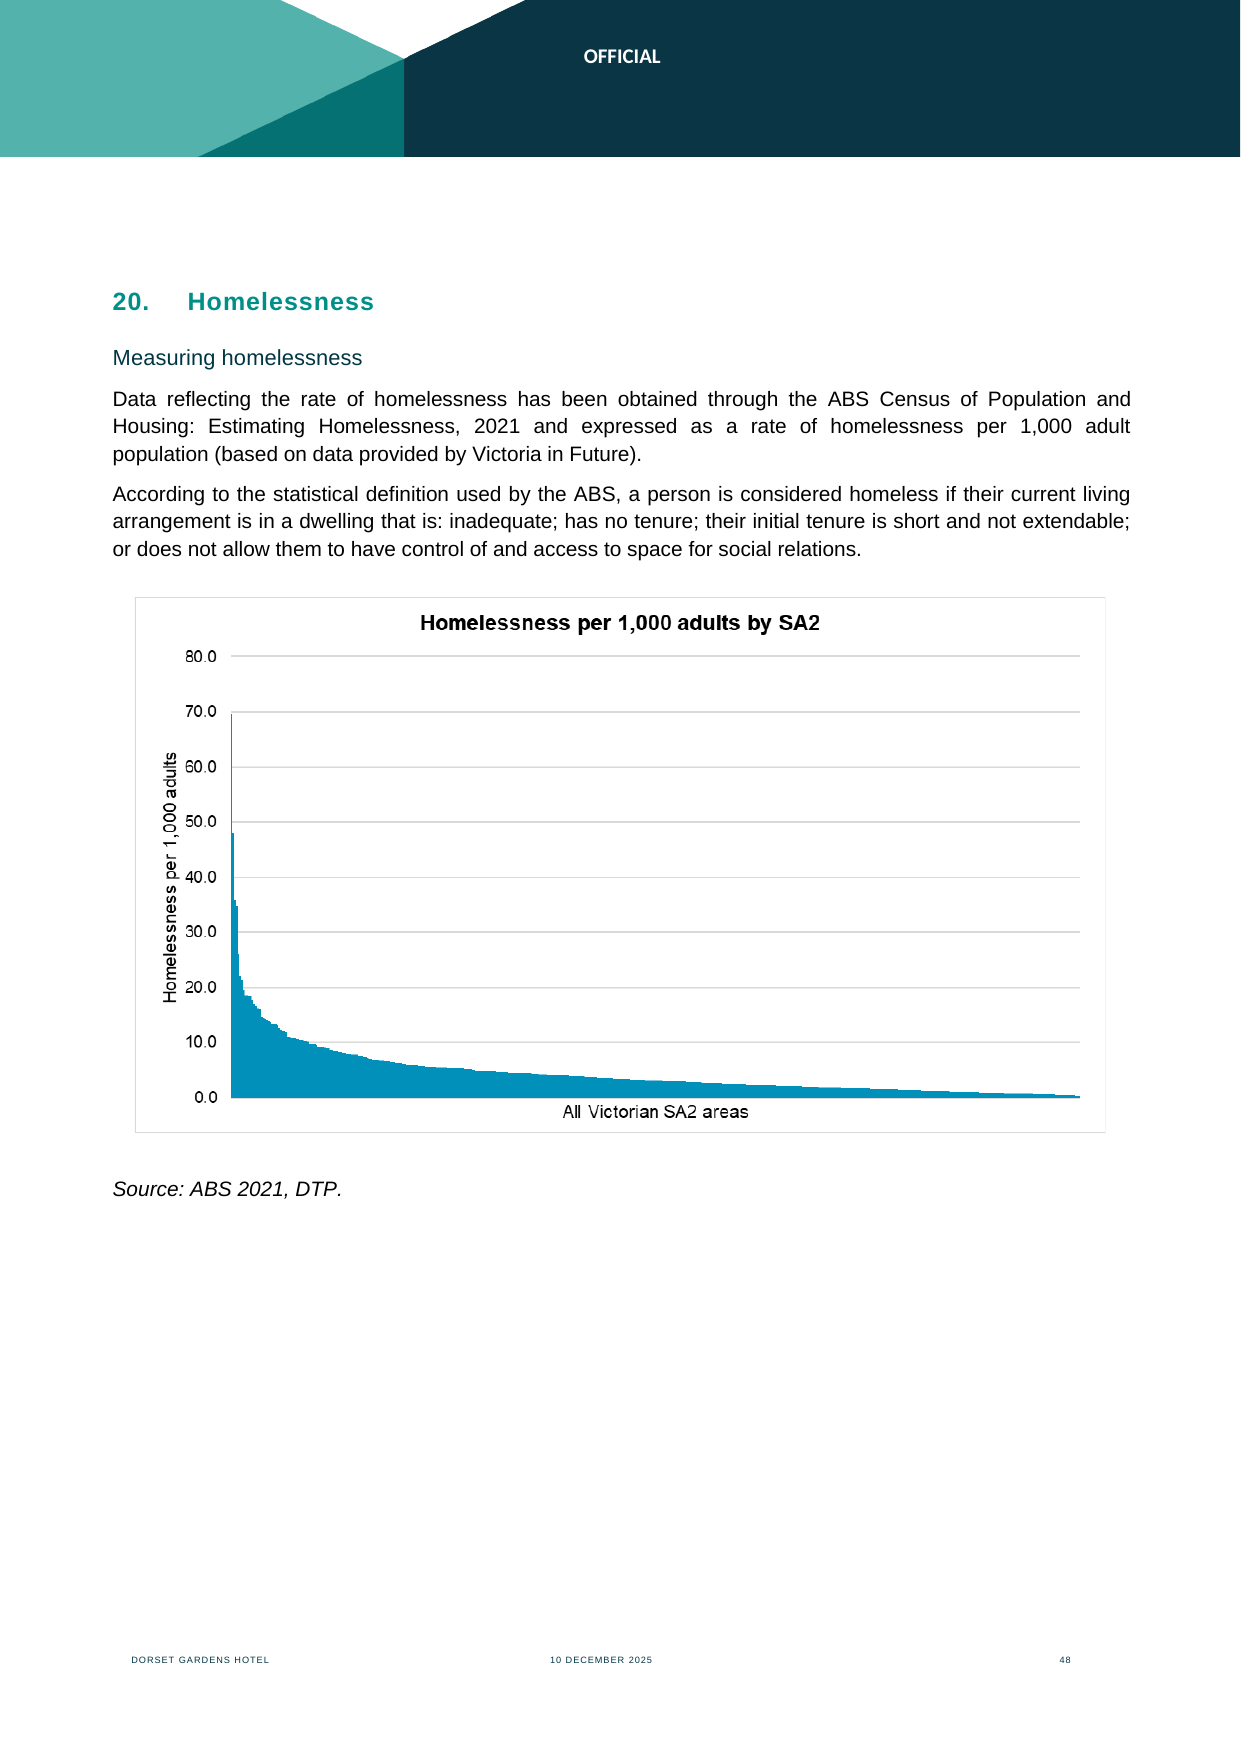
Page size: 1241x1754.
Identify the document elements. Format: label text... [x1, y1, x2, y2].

picture [138, 1657, 145, 1663]
subtitle 20. Homelessness [112, 287, 1128, 316]
subtitle Measuring homelessness [112, 345, 1132, 371]
text Data reflecting the rate of homelessness has been obtained through the ABS Census of Population and Housing: Estimating Homelessness, 2021 and expressed as a rate of homelessness per 1,000 adult population (based on data provided by Victoria in Future). [112, 387, 1132, 466]
text According to the statistical definition used by the ABS, a person is considered homeless if their current living arrangement is in a dwelling that is: inadequate; has no tenure; their initial tenure is short and not extendable; or does not allow them to have control of and access to space for social relations. [112, 482, 1132, 561]
picture [134, 597, 1106, 1133]
text Source: ABS 2021, DTP. [112, 1177, 1132, 1201]
picture [242, 1657, 249, 1663]
picture [0, 0, 1241, 157]
